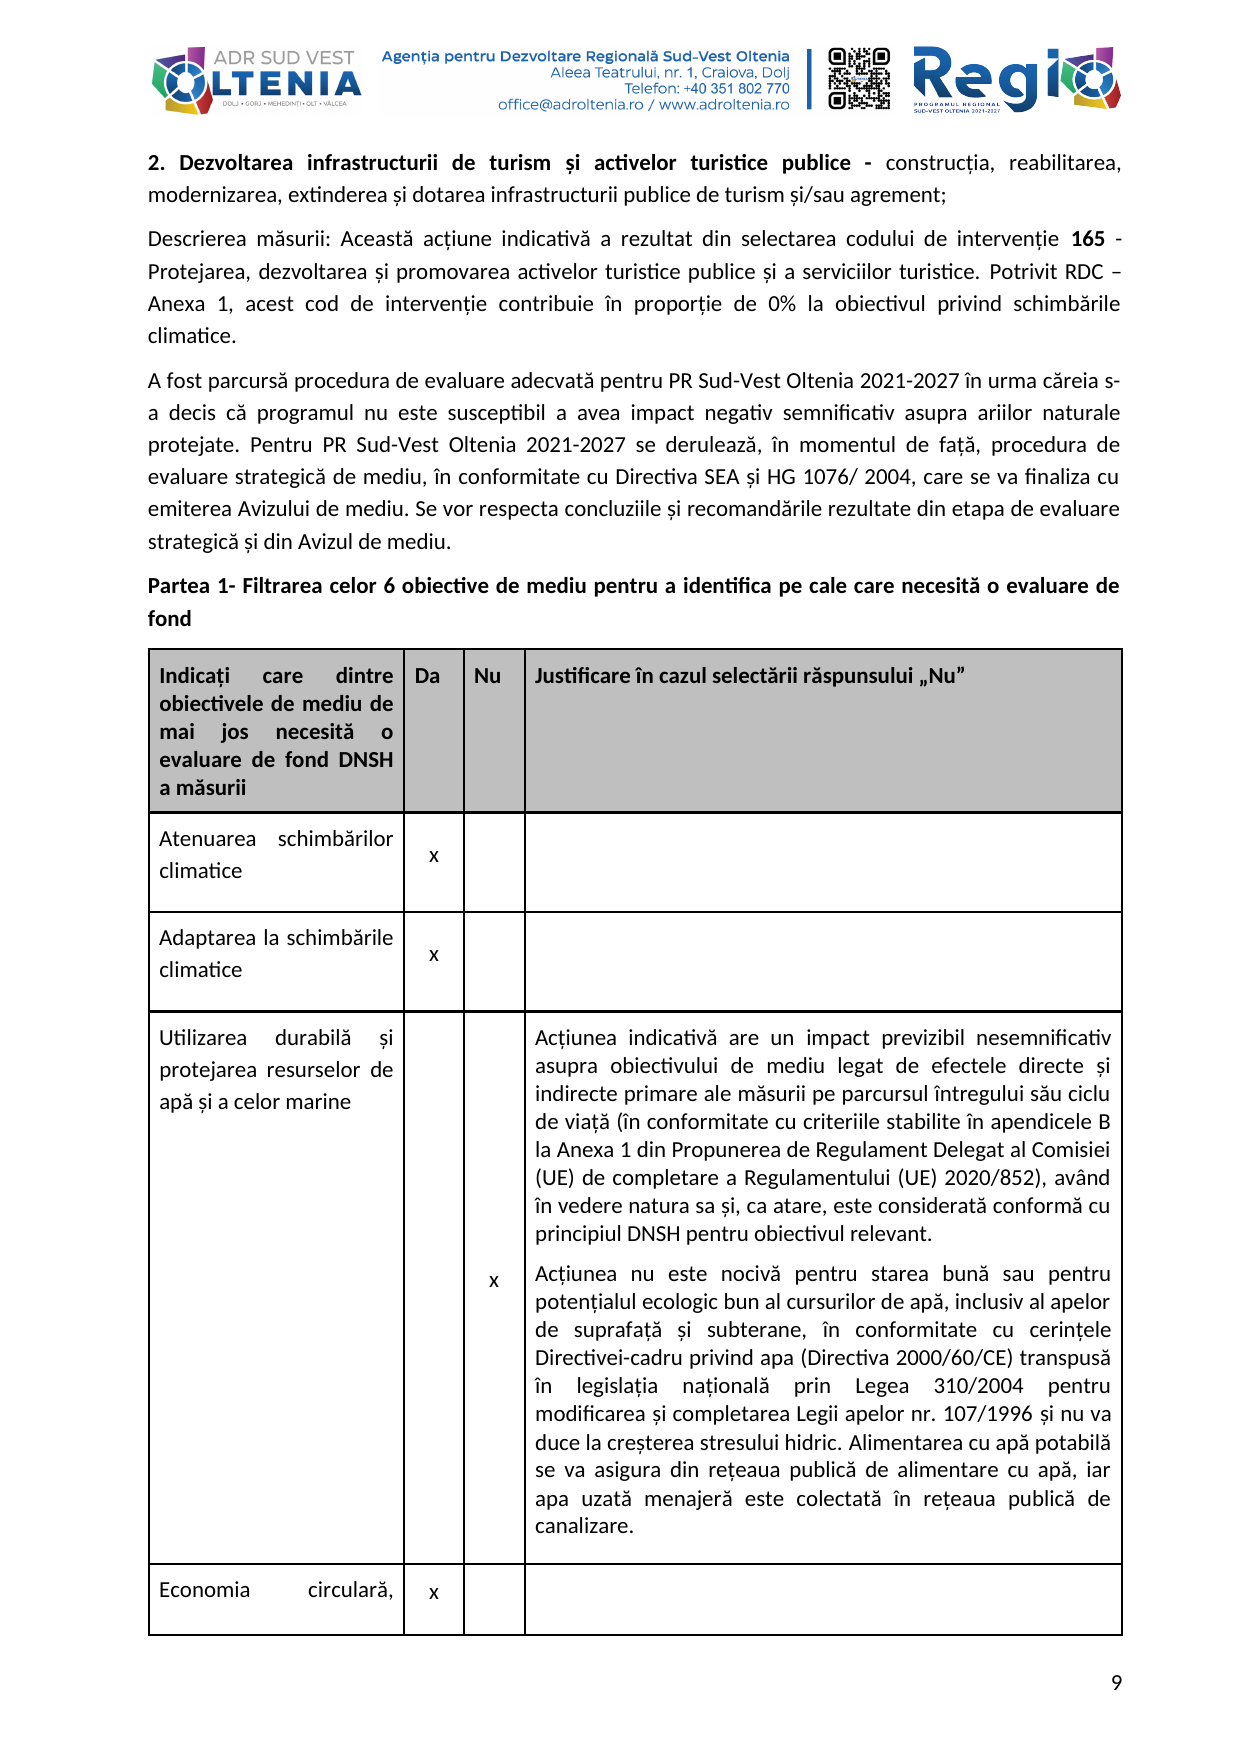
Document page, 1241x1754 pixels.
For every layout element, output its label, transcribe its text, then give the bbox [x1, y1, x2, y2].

table_cell Utilizarea durabilă și protejarea resurselor de apă și a celor marine [150, 1013, 403, 1563]
table_cell [526, 814, 1121, 911]
table_cell x [405, 814, 463, 911]
table_cell Acțiunea indicativă are un impact previzibil nesemnificativ asupra obiectivului de mediu legat de efectele directe și indirecte primare ale măsurii pe parcursul întregului său ciclu de viață (în conformitate cu criteriile stabilite în apendicele B la Anexa 1 din Propunerea de Regulament Delegat al Comisiei (UE) de completare a Regulamentului (UE) 2020/852), având în vedere natura sa și, ca atare, este considerată conformă cu principiul DNSH pentru obiectivul relevant. Acțiunea nu este nocivă pentru starea bună sau pentru potențialul ecologic bun al cursurilor de apă, inclusiv al apelor de suprafață și subterane, în conformitate cu cerințele Directivei-cadru privind apa (Directiva 2000/60/CE) transpusă în legislația națională prin Legea 310/2004 pentru modificarea şi completarea Legii apelor nr. 107/1996 și nu va duce la creșterea stresului hidric. Alimentarea cu apă potabilă se va asigura din rețeaua publică de alimentare cu apă, iar apa uzată menajeră este colectată în rețeaua publică de canalizare. [526, 1013, 1121, 1563]
table_cell [465, 1565, 524, 1634]
picture [379, 45, 895, 116]
text Partea 1- Filtrarea celor 6 obiective de mediu pentru a identifica pe cale care necesită o evaluare de fond [148, 571, 1122, 632]
table_header Da [405, 650, 463, 811]
table_cell [405, 1013, 463, 1563]
text Descrierea măsurii: Această acțiune indicativă a rezultat din selectarea codului de intervenție 165 - Protejarea, dezvoltarea și promovarea activelor turistice publice și a serviciilor turistice. Potrivit RDC – Anexa 1, acest cod de intervenție contribuie în proporție de 0% la obiectivul privind schimbările climatice. [148, 224, 1122, 349]
text A fost parcursă procedura de evaluare adecvată pentru PR Sud-Vest Oltenia 2021-2027 în urma căreia s-a decis că programul nu este susceptibil a avea impact negativ semnificativ asupra ariilor naturale protejate. Pentru PR Sud-Vest Oltenia 2021-2027 se derulează, în momentul de față, procedura de evaluare strategică de mediu, în conformitate cu Directiva SEA și HG 1076/ 2004, care se va finaliza cu emiterea Avizului de mediu. Se vor respecta concluziile și recomandările rezultate din etapa de evaluare strategică și din Avizul de mediu. [148, 366, 1122, 555]
table_cell Atenuarea schimbărilor climatice [150, 814, 403, 911]
table_cell [465, 814, 524, 911]
list 2. Dezvoltarea infrastructurii de turism și activelor turistice publice - construcția, reabilitarea, modernizarea, extinderea și dotarea infrastructurii publice de turism și/sau agrement; [148, 148, 1122, 208]
picture [911, 45, 1122, 116]
table_cell [526, 1565, 1121, 1634]
table_cell x [405, 1565, 463, 1634]
table_cell Adaptarea la schimbările climatice [150, 913, 403, 1010]
table_cell [526, 913, 1121, 1010]
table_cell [150, 1565, 403, 1634]
table_header Justificare în cazul selectării răspunsului „Nu” [526, 650, 1121, 811]
table_cell x [465, 1013, 524, 1563]
table_cell x [405, 913, 463, 1010]
table_cell [465, 913, 524, 1010]
picture [152, 45, 363, 116]
table_header Indicați care dintre obiectivele de mediu de mai jos necesită o evaluare de fond DNSH a măsurii [150, 650, 403, 811]
table_header Nu [465, 650, 524, 811]
